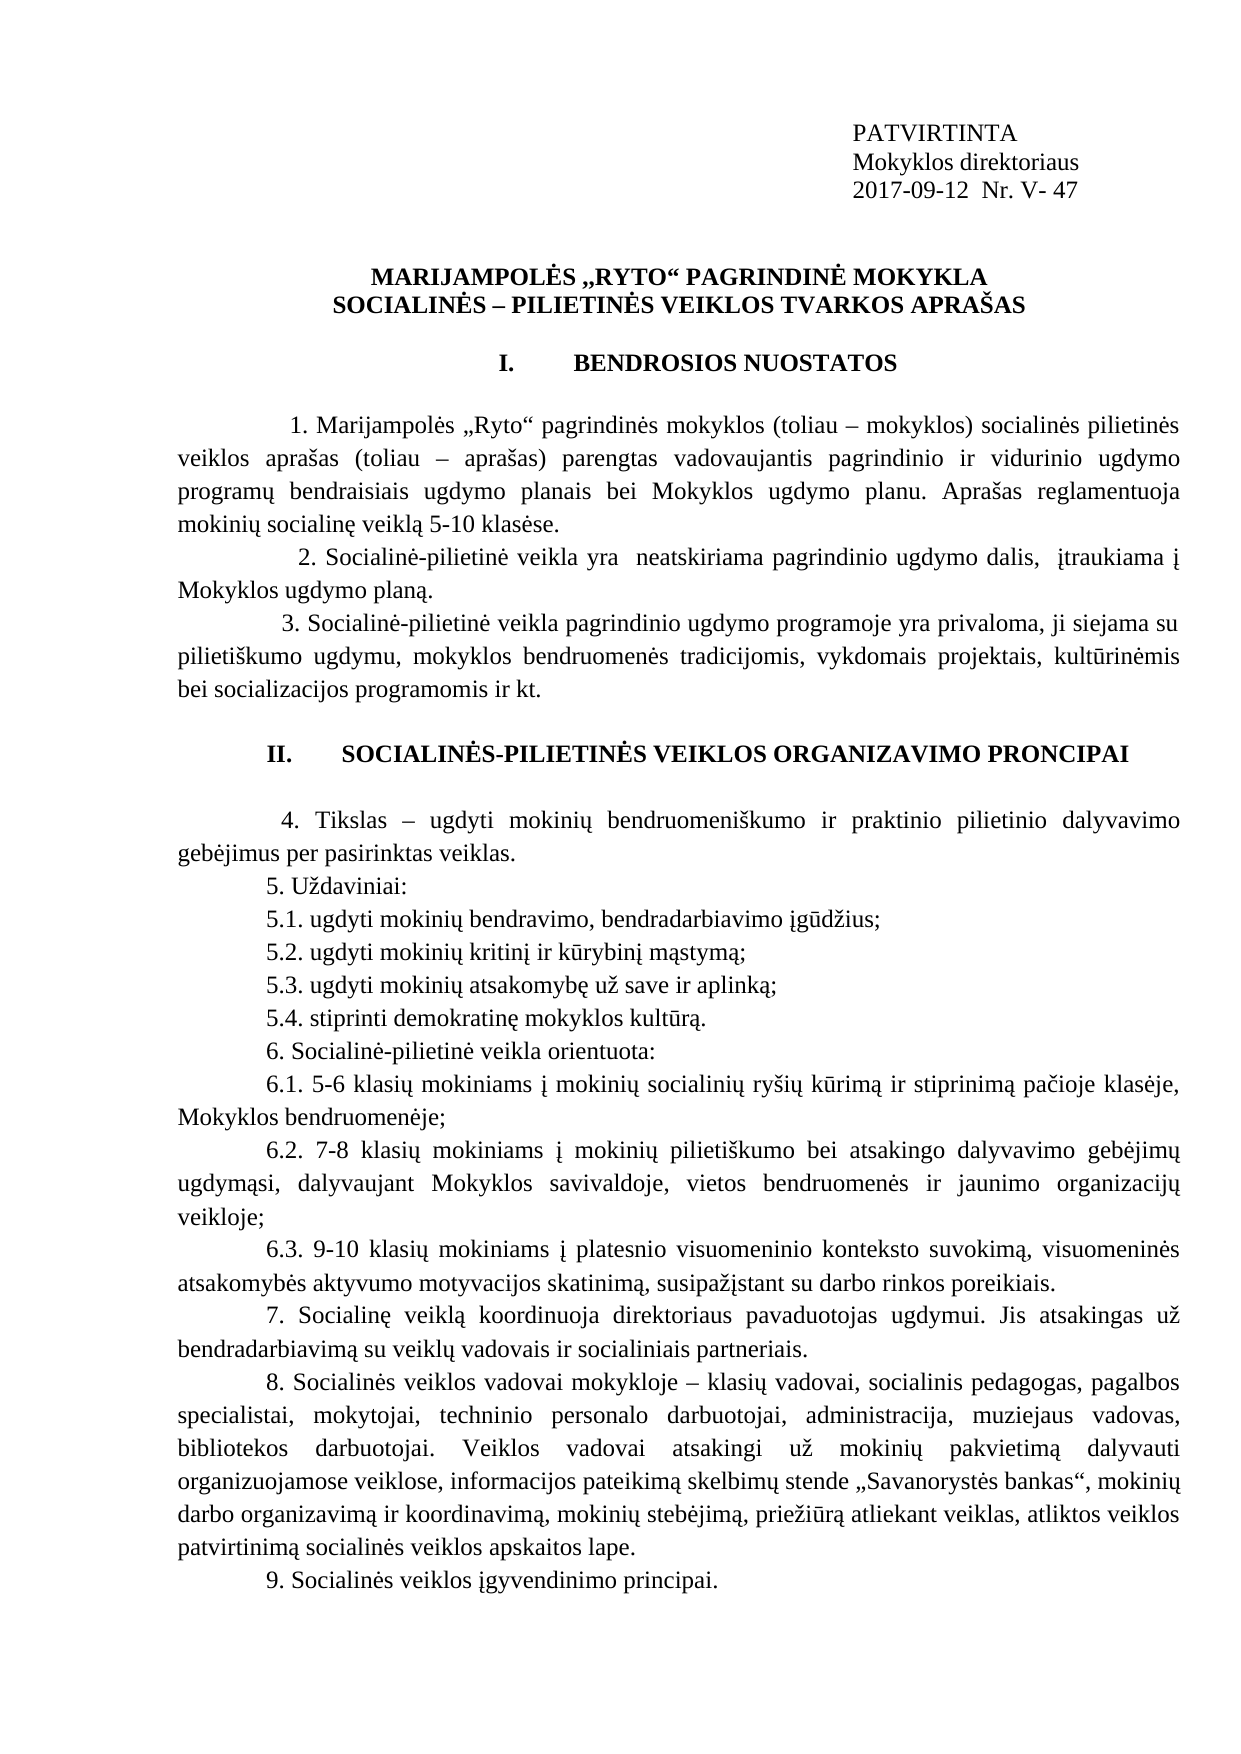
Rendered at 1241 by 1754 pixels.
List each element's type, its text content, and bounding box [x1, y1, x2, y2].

text 5.1. ugdyti mokinių bendravimo, bendradarbiavimo įgūdžius; [177, 904, 1181, 933]
text Mokyklos direktoriaus [852, 147, 1181, 176]
text 5.4. stiprinti demokratinę mokyklos kultūrą. [177, 1003, 1181, 1032]
text 1. Marijampolės „Ryto“ pagrindinės mokyklos (toliau – mokyklos) socialinės pilietinės veiklos aprašas (toliau – aprašas) parengtas vadovaujantis pagrindinio ir vidurinio ugdymo programų bendraisiais ugdymo planais bei Mokyklos ugdymo planu. Aprašas reglamentuoja mokinių socialinę veiklą 5-10 klasėse. [177, 410, 1181, 538]
text MARIJAMPOLĖS ,,RYTO“ PAGRINDINĖ MOKYKLA [177, 262, 1181, 291]
text 5. Uždaviniai: [177, 871, 1181, 900]
text 3. Socialinė-pilietinė veikla pagrindinio ugdymo programoje yra privaloma, ji siejama su pilietiškumo ugdymu, mokyklos bendruomenės tradicijomis, vykdomais projektais, kultūrinėmis bei socializacijos programomis ir kt. [177, 608, 1181, 703]
text 6. Socialinė-pilietinė veikla orientuota: [177, 1036, 1181, 1065]
text 6.1. 5-6 klasių mokiniams į mokinių socialinių ryšių kūrimą ir stiprinimą pačioje klasėje, Mokyklos bendruomenėje; [177, 1069, 1181, 1131]
text PATVIRTINTA [852, 118, 1181, 147]
text 2017-09-12 Nr. V- 47 [852, 176, 1181, 204]
list SOCIALINĖS-PILIETINĖS VEIKLOS ORGANIZAVIMO PRONCIPAI [215, 739, 1181, 768]
text 2. Socialinė-pilietinė veikla yra neatskiriama pagrindinio ugdymo dalis, įtraukiama į Mokyklos ugdymo planą. [177, 542, 1181, 604]
text 6.3. 9-10 klasių mokiniams į platesnio visuomeninio konteksto suvokimą, visuomeninės atsakomybės aktyvumo motyvacijos skatinimą, susipažįstant su darbo rinkos poreikiais. [177, 1234, 1181, 1296]
text 6.2. 7-8 klasių mokiniams į mokinių pilietiškumo bei atsakingo dalyvavimo gebėjimų ugdymąsi, dalyvaujant Mokyklos savivaldoje, vietos bendruomenės ir jaunimo organizacijų veikloje; [177, 1136, 1181, 1230]
list BENDROSIOS NUOSTATOS [215, 348, 1181, 377]
text 7. Socialinę veiklą koordinuoja direktoriaus pavaduotojas ugdymui. Jis atsakingas už bendradarbiavimą su veiklų vadovais ir socialiniais partneriais. [177, 1301, 1181, 1362]
text 8. Socialinės veiklos vadovai mokykloje – klasių vadovai, socialinis pedagogas, pagalbos specialistai, mokytojai, techninio personalo darbuotojai, administracija, muziejaus vadovas, bibliotekos darbuotojai. Veiklos vadovai atsakingi už mokinių pakvietimą dalyvauti organizuojamose veiklose, informacijos pateikimą skelbimų stende „Savanorystės bankas“, mokinių darbo organizavimą ir koordinavimą, mokinių stebėjimą, priežiūrą atliekant veiklas, atliktos veiklos patvirtinimą socialinės veiklos apskaitos lape. [177, 1367, 1181, 1561]
text 5.2. ugdyti mokinių kritinį ir kūrybinį mąstymą; [177, 937, 1181, 966]
text 5.3. ugdyti mokinių atsakomybę už save ir aplinką; [177, 970, 1181, 999]
text 9. Socialinės veiklos įgyvendinimo principai. [177, 1565, 1181, 1593]
text 4. Tikslas – ugdyti mokinių bendruomeniškumo ir praktinio pilietinio dalyvavimo gebėjimus per pasirinktas veiklas. [177, 805, 1181, 867]
text SOCIALINĖS – PILIETINĖS VEIKLOS TVARKOS APRAŠAS [177, 291, 1181, 319]
